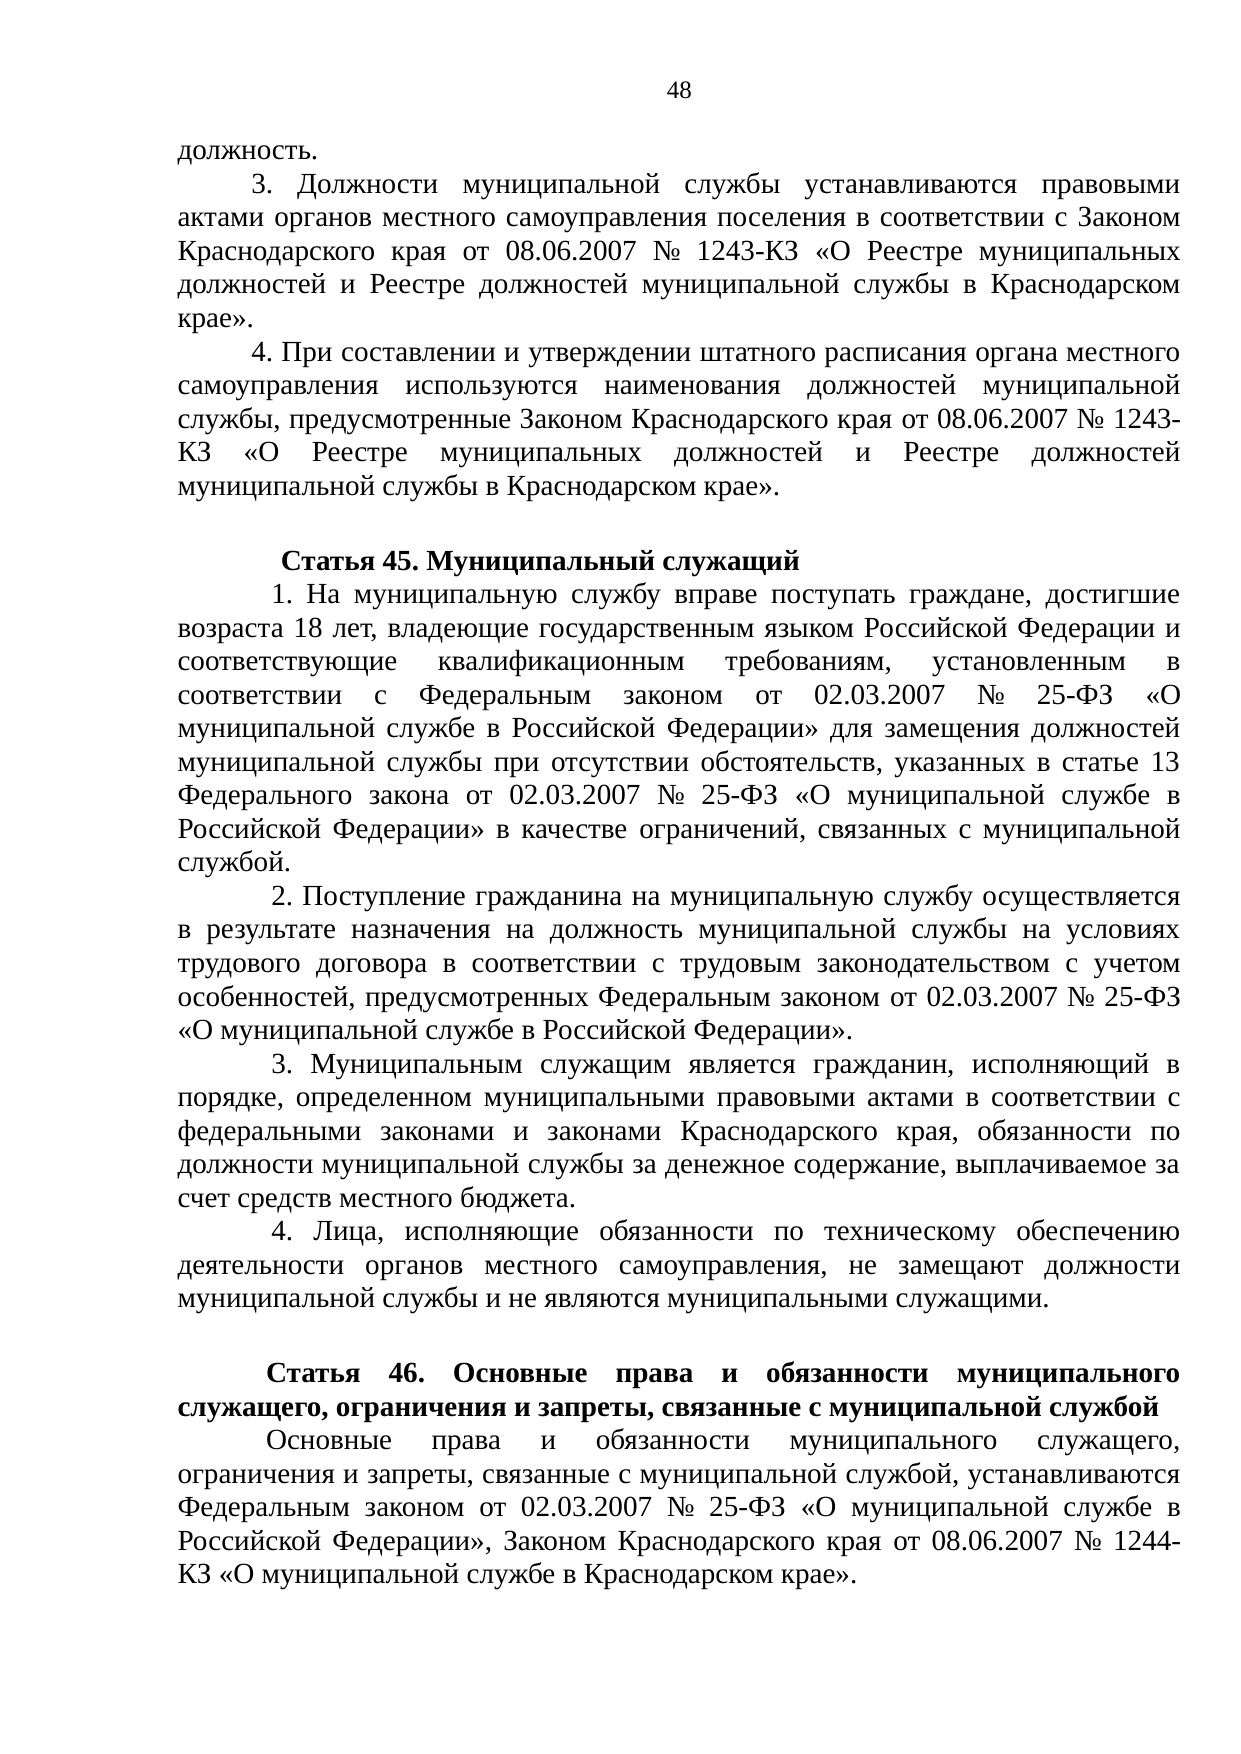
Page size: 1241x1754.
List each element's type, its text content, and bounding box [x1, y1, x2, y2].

text 1. На муниципальную службу вправе поступать граждане, достигшие возраста 18 лет, владеющие государственным языком Российской Федерации и соответствующие квалификационным требованиям, установленным в соответствии с Федеральным законом от 02.03.2007 № 25-ФЗ «О муниципальной службе в Российской Федерации» для замещения должностей муниципальной службы при отсутствии обстоятельств, указанных в статье 13 Федерального закона от 02.03.2007 № 25-ФЗ «О муниципальной службе в Российской Федерации» в качестве ограничений, связанных с муниципальной службой. [177, 576, 1181, 878]
text 3. Муниципальным служащим является гражданин, исполняющий в порядке, определенном муниципальными правовыми актами в соответствии с федеральными законами и законами Краснодарского края, обязанности по должности муниципальной службы за денежное содержание, выплачиваемое за счет средств местного бюджета. [177, 1046, 1181, 1213]
subtitle Статья 45. Муниципальный служащий [177, 543, 1181, 576]
text Основные права и обязанности муниципального служащего, ограничения и запреты, связанные с муниципальной службой, устанавливаются Федеральным законом от 02.03.2007 № 25-ФЗ «О муниципальной службе в Российской Федерации», Законом Краснодарского края от 08.06.2007 № 1244-КЗ «О муниципальной службе в Краснодарском крае». [177, 1422, 1181, 1590]
text Статья 46. Основные права и обязанности муниципального служащего, ограничения и запреты, связанные с муниципальной службой [177, 1355, 1181, 1422]
text 4. Лица, исполняющие обязанности по техническому обеспечению деятельности органов местного самоуправления, не замещают должности муниципальной службы и не являются муниципальными служащими. [177, 1213, 1181, 1314]
text 3. Должности муниципальной службы устанавливаются правовыми актами органов местного самоуправления поселения в соответствии с Законом Краснодарского края от 08.06.2007 № 1243-КЗ «О Реестре муниципальных должностей и Реестре должностей муниципальной службы в Краснодарском крае». [177, 166, 1181, 334]
text 4. При составлении и утверждении штатного расписания органа местного самоуправления используются наименования должностей муниципальной службы, предусмотренные Законом Краснодарского края от 08.06.2007 № 1243-КЗ «О Реестре муниципальных должностей и Реестре должностей муниципальной службы в Краснодарском крае». [177, 334, 1181, 501]
text 2. Поступление гражданина на муниципальную службу осуществляется в результате назначения на должность муниципальной службы на условиях трудового договора в соответствии с трудовым законодательством с учетом особенностей, предусмотренных Федеральным законом от 02.03.2007 № 25-ФЗ «О муниципальной службе в Российской Федерации». [177, 878, 1181, 1046]
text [177, 132, 1181, 166]
